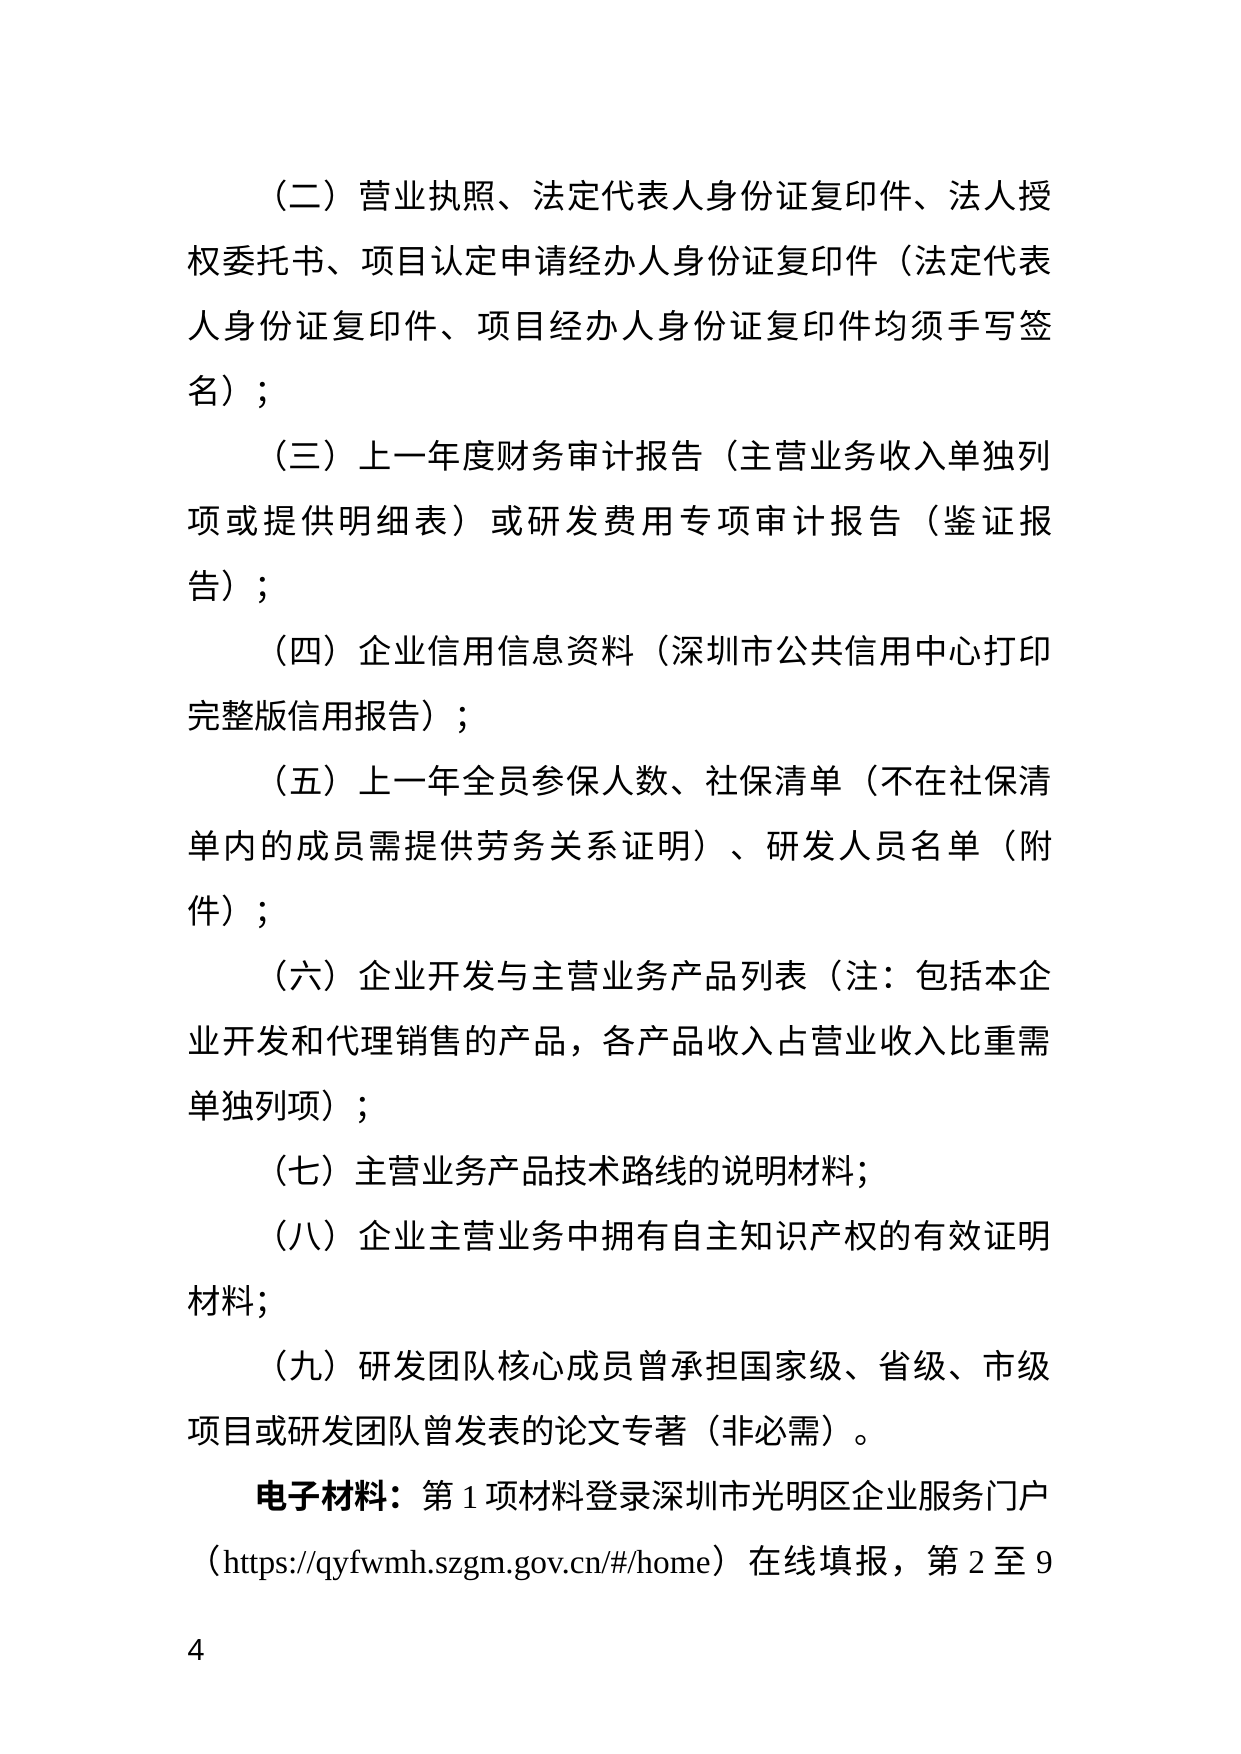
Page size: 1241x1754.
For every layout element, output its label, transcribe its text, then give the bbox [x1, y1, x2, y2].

list （八）企业主营业务中拥有自主知识产权的有效证明材料； [187, 1202, 1053, 1332]
list （九）研发团队核心成员曾承担国家级、省级、市级项目或研发团队曾发表的论文专著（非必需）。 [187, 1332, 1053, 1462]
list （二）营业执照、法定代表人身份证复印件、法人授权委托书、项目认定申请经办人身份证复印件（法定代表人身份证复印件、项目经办人身份证复印件均须手写签名）； [187, 162, 1053, 422]
list （三）上一年度财务审计报告（主营业务收入单独列项或提供明细表）或研发费用专项审计报告（鉴证报告）； [187, 422, 1053, 617]
list （五）上一年全员参保人数、社保清单（不在社保清单内的成员需提供劳务关系证明）、研发人员名单（附件）； [187, 747, 1053, 942]
list （四）企业信用信息资料（深圳市公共信用中心打印完整版信用报告）； [187, 617, 1053, 747]
list （七）主营业务产品技术路线的说明材料； [187, 1137, 1053, 1202]
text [187, 1462, 1053, 1592]
list （六）企业开发与主营业务产品列表（注：包括本企业开发和代理销售的产品，各产品收入占营业收入比重需单独列项）； [187, 942, 1053, 1137]
